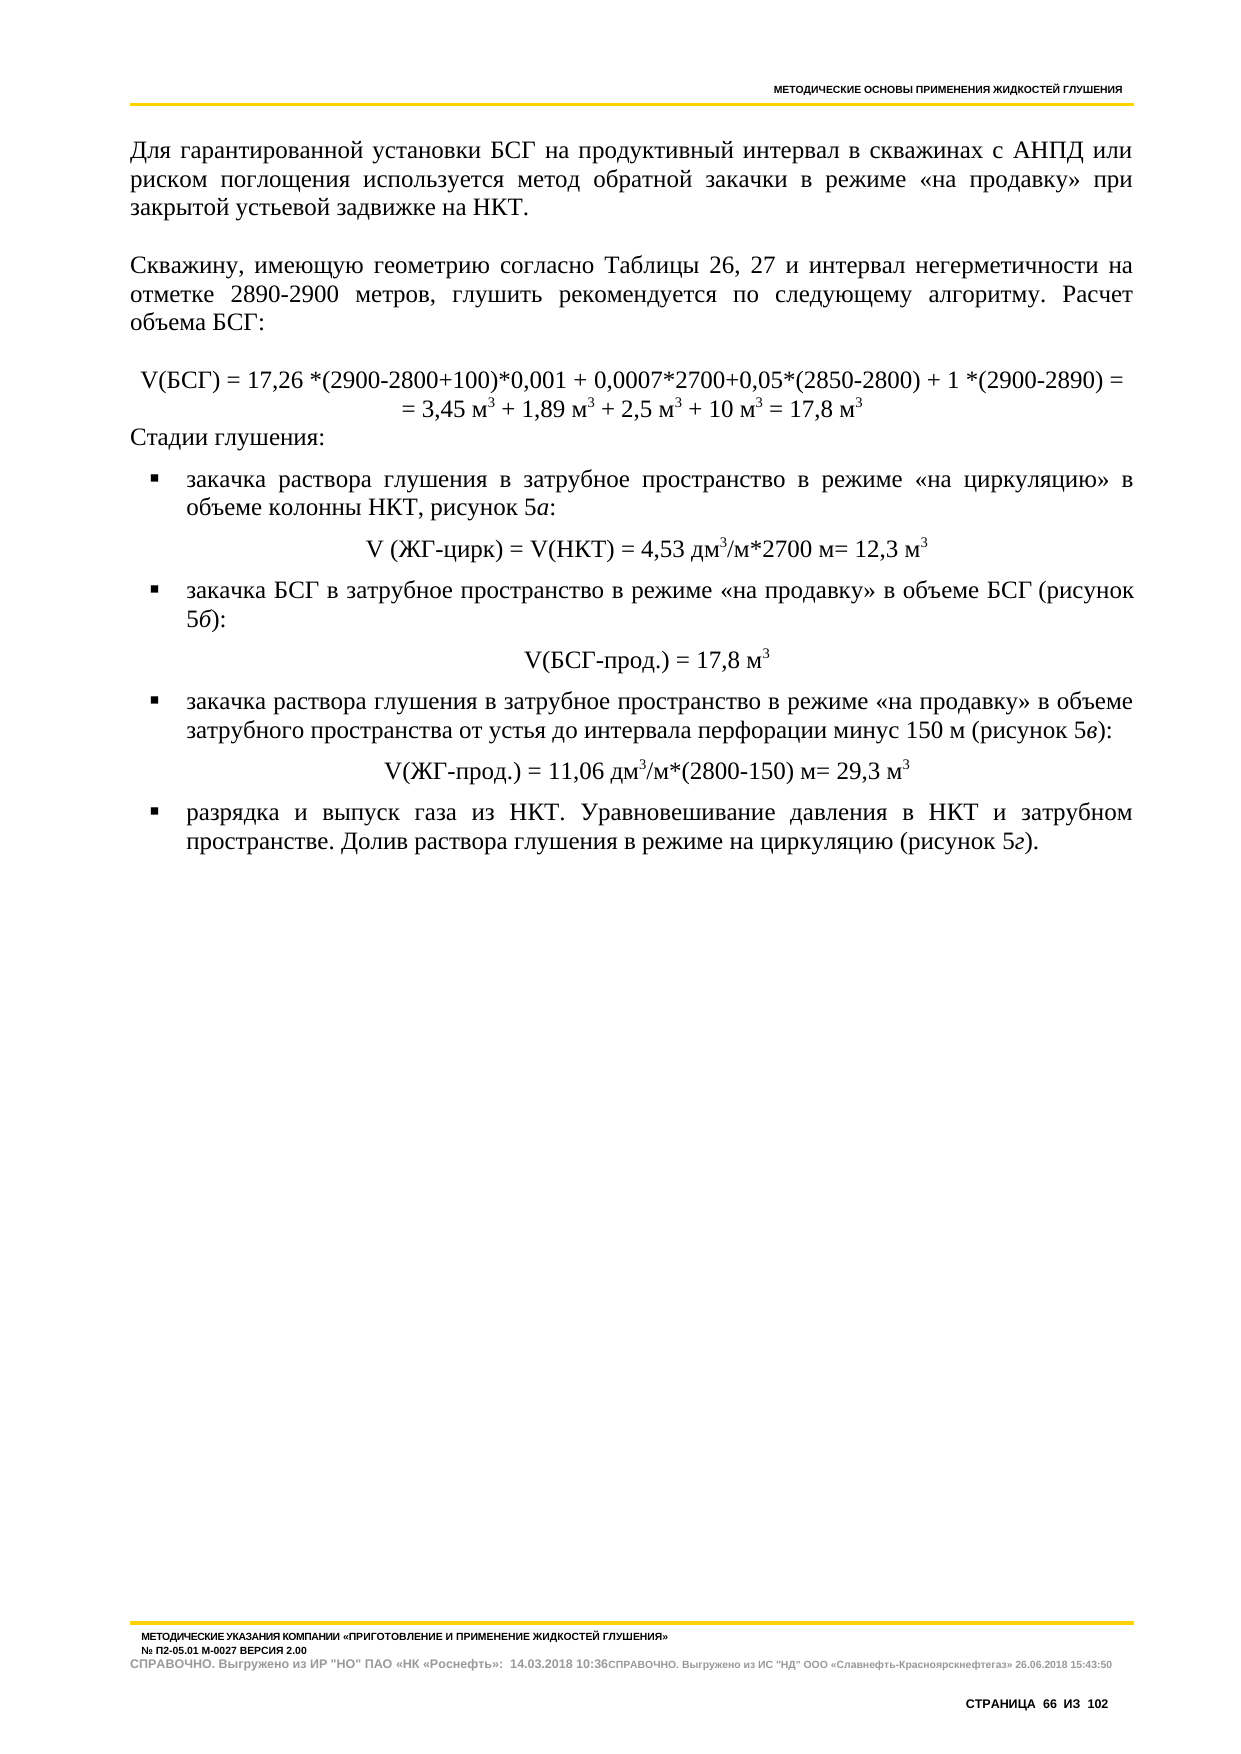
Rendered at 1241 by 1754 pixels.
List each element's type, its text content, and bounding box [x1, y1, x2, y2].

text V(БСГ) = 17,26 *(2900-2800+100)*0,001 + 0,0007*2700+0,05*(2850-2800) + 1 *(2900-2890) = [130, 365, 1134, 394]
text V(ЖГ-прод.) = 11,06 дм3/м*(2800-150) м= 29,3 м3 [159, 756, 1134, 785]
text = 3,45 м3 + 1,89 м3 + 2,5 м3 + 10 м3 = 17,8 м3 [130, 394, 1134, 422]
list закачка БСГ в затрубное пространство в режиме «на продавку» в объеме БСГ (рисунок 5б): [149, 575, 1134, 632]
text Скважину, имеющую геометрию согласно Таблицы 26, 27 и интервал негерметичности на отметке 2890-2900 метров, глушить рекомендуется по следующему алгоритму. Расчет объема БСГ: [130, 250, 1134, 336]
text V (ЖГ-цирк) = V(НКТ) = 4,53 дм3/м*2700 м= 12,3 м3 [159, 534, 1134, 562]
list закачка раствора глушения в затрубное пространство в режиме «на продавку» в объеме затрубного пространства от устья до интервала перфорации минус 150 м (рисунок 5в): [149, 686, 1134, 744]
text V(БСГ-прод.) = 17,8 м3 [159, 645, 1134, 674]
text Стадии глушения: [130, 422, 1134, 451]
list разрядка и выпуск газа из НКТ. Уравновешивание давления в НКТ и затрубном пространстве. Долив раствора глушения в режиме на циркуляцию (рисунок 5г). [149, 797, 1134, 855]
list закачка раствора глушения в затрубное пространство в режиме «на циркуляцию» в объеме колонны НКТ, рисунок 5а: [149, 464, 1134, 521]
text Для гарантированной установки БСГ на продуктивный интервал в скважинах с АНПД или риском поглощения используется метод обратной закачки в режиме «на продавку» при закрытой устьевой задвижке на НКТ. [130, 135, 1134, 221]
